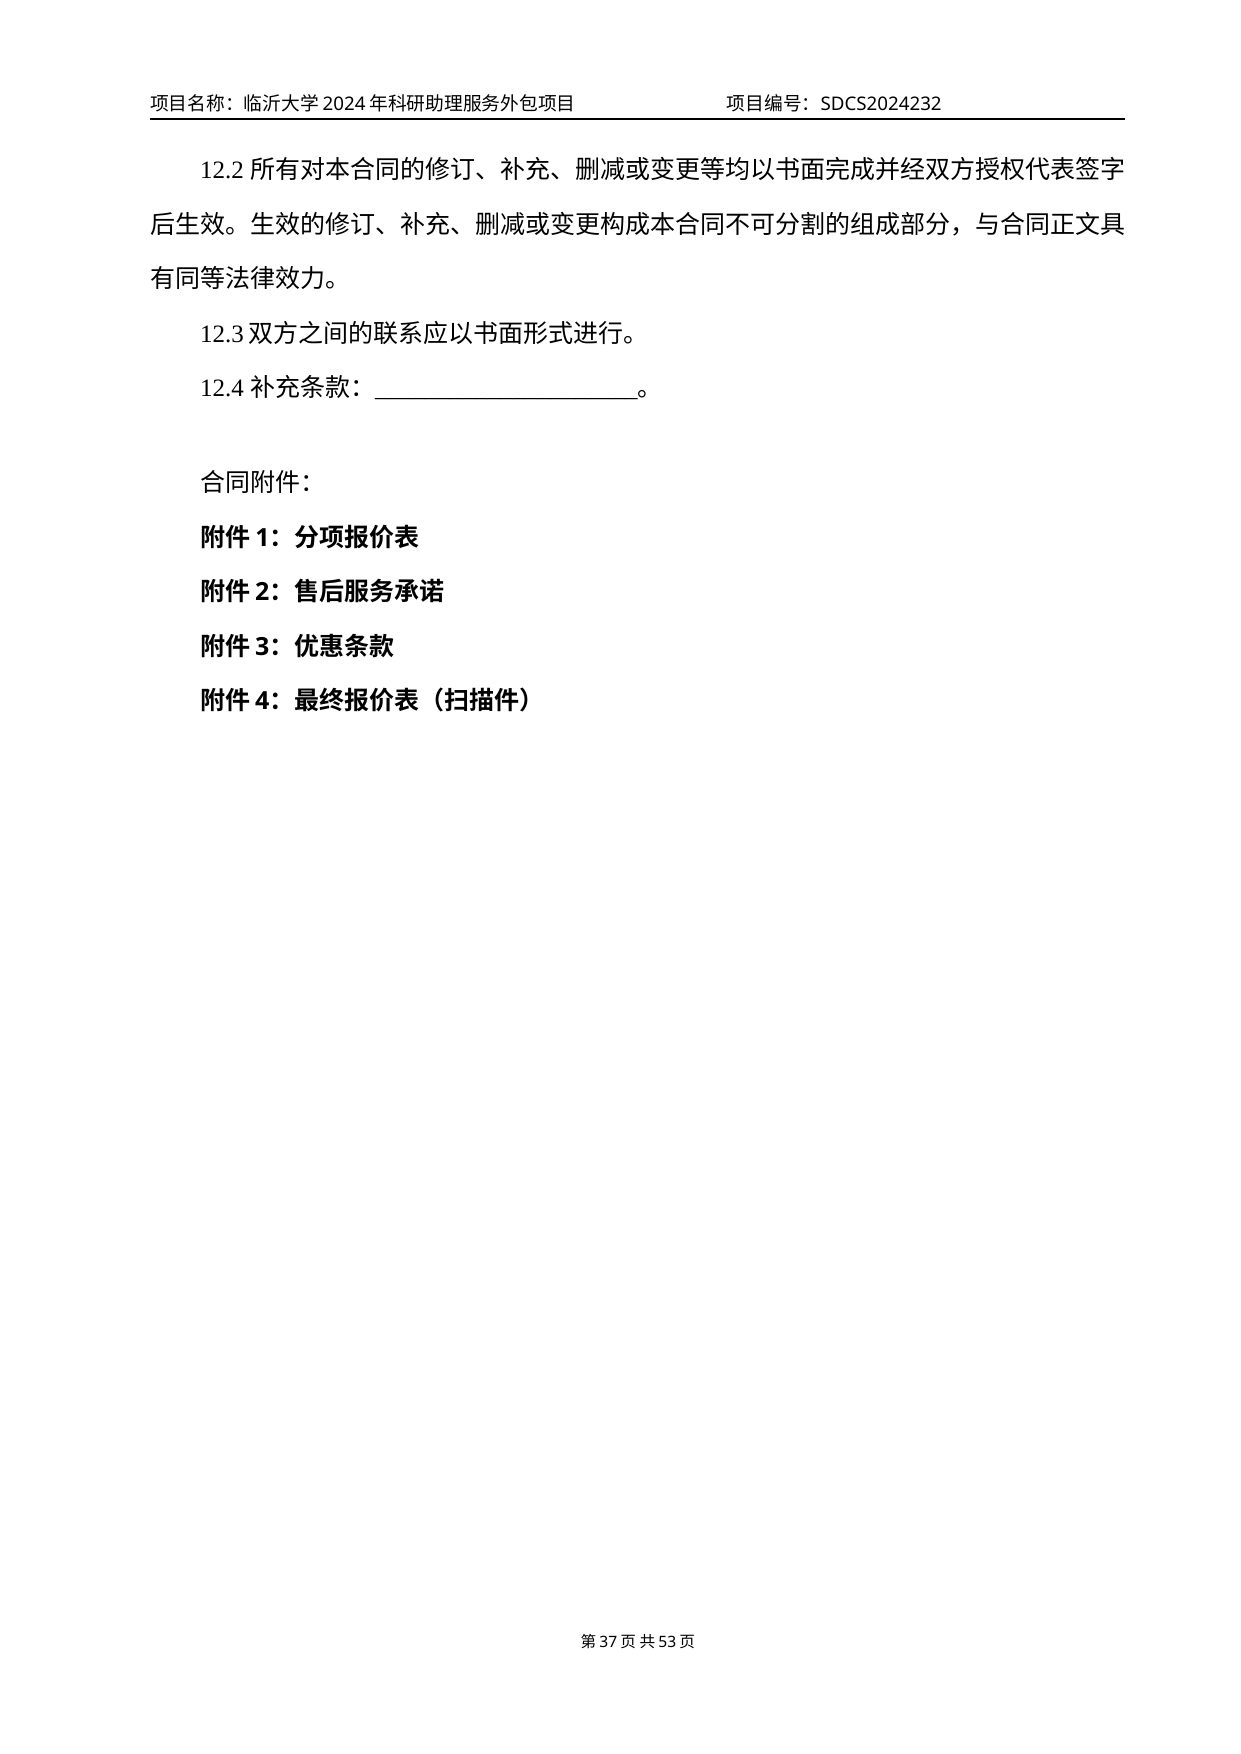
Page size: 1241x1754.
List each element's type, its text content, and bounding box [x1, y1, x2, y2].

text 12.3双方之间的联系应以书面形式进行。 [150, 313, 1125, 349]
text 附件1：分项报价表 [150, 517, 1125, 553]
text 附件3：优惠条款 [150, 626, 1125, 662]
text 附件2：售后服务承诺 [150, 572, 1125, 608]
text 12.2 所有对本合同的修订、补充、删减或变更等均以书面完成并经双方授权代表签字后生效。生效的修订、补充、删减或变更构成本合同不可分割的组成部分，与合同正文具有同等法律效力。 [150, 150, 1125, 295]
text 附件4：最终报价表（扫描件） [150, 680, 1125, 717]
text 12.4 补充条款：_____________________。 [150, 367, 1125, 404]
text 合同附件： [150, 463, 1125, 499]
